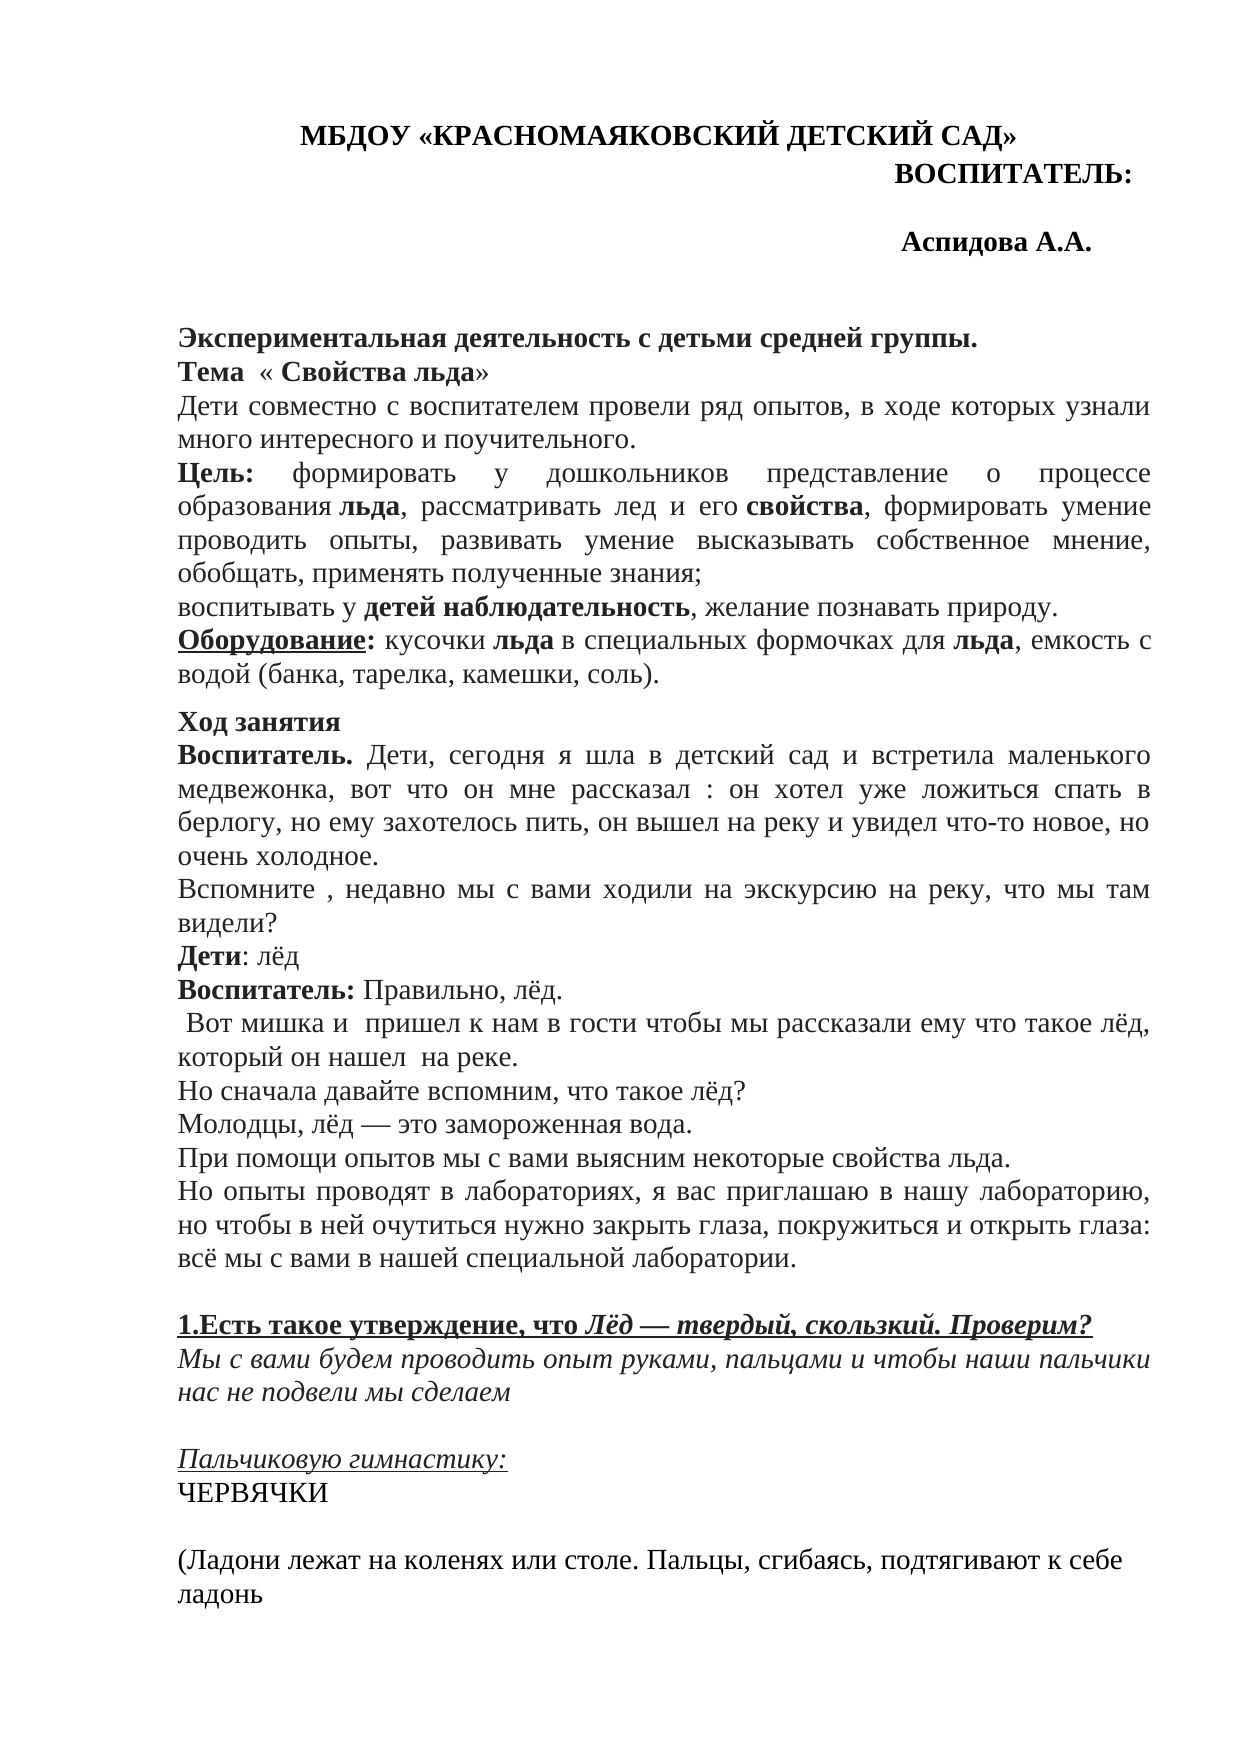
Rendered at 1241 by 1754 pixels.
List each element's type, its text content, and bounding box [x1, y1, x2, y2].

text Но сначала давайте вспомним, что такое лёд? [177, 1073, 1152, 1106]
text Воспитатель: Правильно, лёд. [177, 972, 1152, 1006]
text Аспидова А.А. [177, 224, 1152, 258]
text Дети совместно с воспитателем провели ряд опытов, в ходе которых узнали много интересного и поучительного. [177, 388, 1152, 455]
text ВОСПИТАТЕЛЬ: [177, 157, 1133, 190]
text ЧЕРВЯЧКИ [177, 1475, 1152, 1509]
text При помощи опытов мы с вами выясним некоторые свойства льда. [177, 1140, 1152, 1173]
text Тема « Свойства льда» [177, 354, 1152, 388]
text МБДОУ «КРАСНОМАЯКОВСКИЙ ДЕТСКИЙ САД» [177, 118, 1133, 152]
text 1.Есть такое утверждение, что Лёд — твердый, скользкий. Проверим? [177, 1307, 1152, 1341]
text Пальчиковую гимнастику: [177, 1442, 1152, 1475]
text Оборудование: кусочки льда в специальных формочках для льда, емкость с водой (банка, тарелка, камешки, соль). [177, 622, 1152, 689]
text Мы с вами будем проводить опыт руками, пальцами и чтобы наши пальчики нас не подвели мы сделаем [177, 1341, 1152, 1408]
text Вот мишка и пришел к нам в гости чтобы мы рассказали ему что такое лёд, который он нашел на реке. [177, 1006, 1152, 1073]
text Цель: формировать у дошкольников представление о процессе образования льда, рассматривать лед и его свойства, формировать умение проводить опыты, развивать умение высказывать собственное мнение, обобщать, применять полученные знания; [177, 455, 1152, 589]
text воспитывать у детей наблюдательность, желание познавать природу. [177, 589, 1152, 622]
text Ход занятия [177, 689, 1152, 737]
text (Ладони лежат на коленях или столе. Пальцы, сгибаясь, подтягивают к себе ладонь [177, 1542, 1152, 1609]
text Вспомните , недавно мы с вами ходили на экскурсию на реку, что мы там видели? [177, 871, 1152, 938]
text Воспитатель. Дети, сегодня я шла в детский сад и встретила маленького медвежонка, вот что он мне рассказал : он хотел уже ложиться спать в берлогу, но ему захотелось пить, он вышел на реку и увидел что-то новое, но очень холодное. [177, 737, 1152, 871]
text Молодцы, лёд — это замороженная вода. [177, 1106, 1152, 1140]
text Но опыты проводят в лабораториях, я вас приглашаю в нашу лабораторию, но чтобы в ней очутиться нужно закрыть глаза, покружиться и открыть глаза: всё мы с вами в нашей специальной лаборатории. [177, 1173, 1152, 1274]
text Экспериментальная деятельность с детьми средней группы. [177, 321, 1152, 354]
text Дети: лёд [177, 938, 1152, 972]
